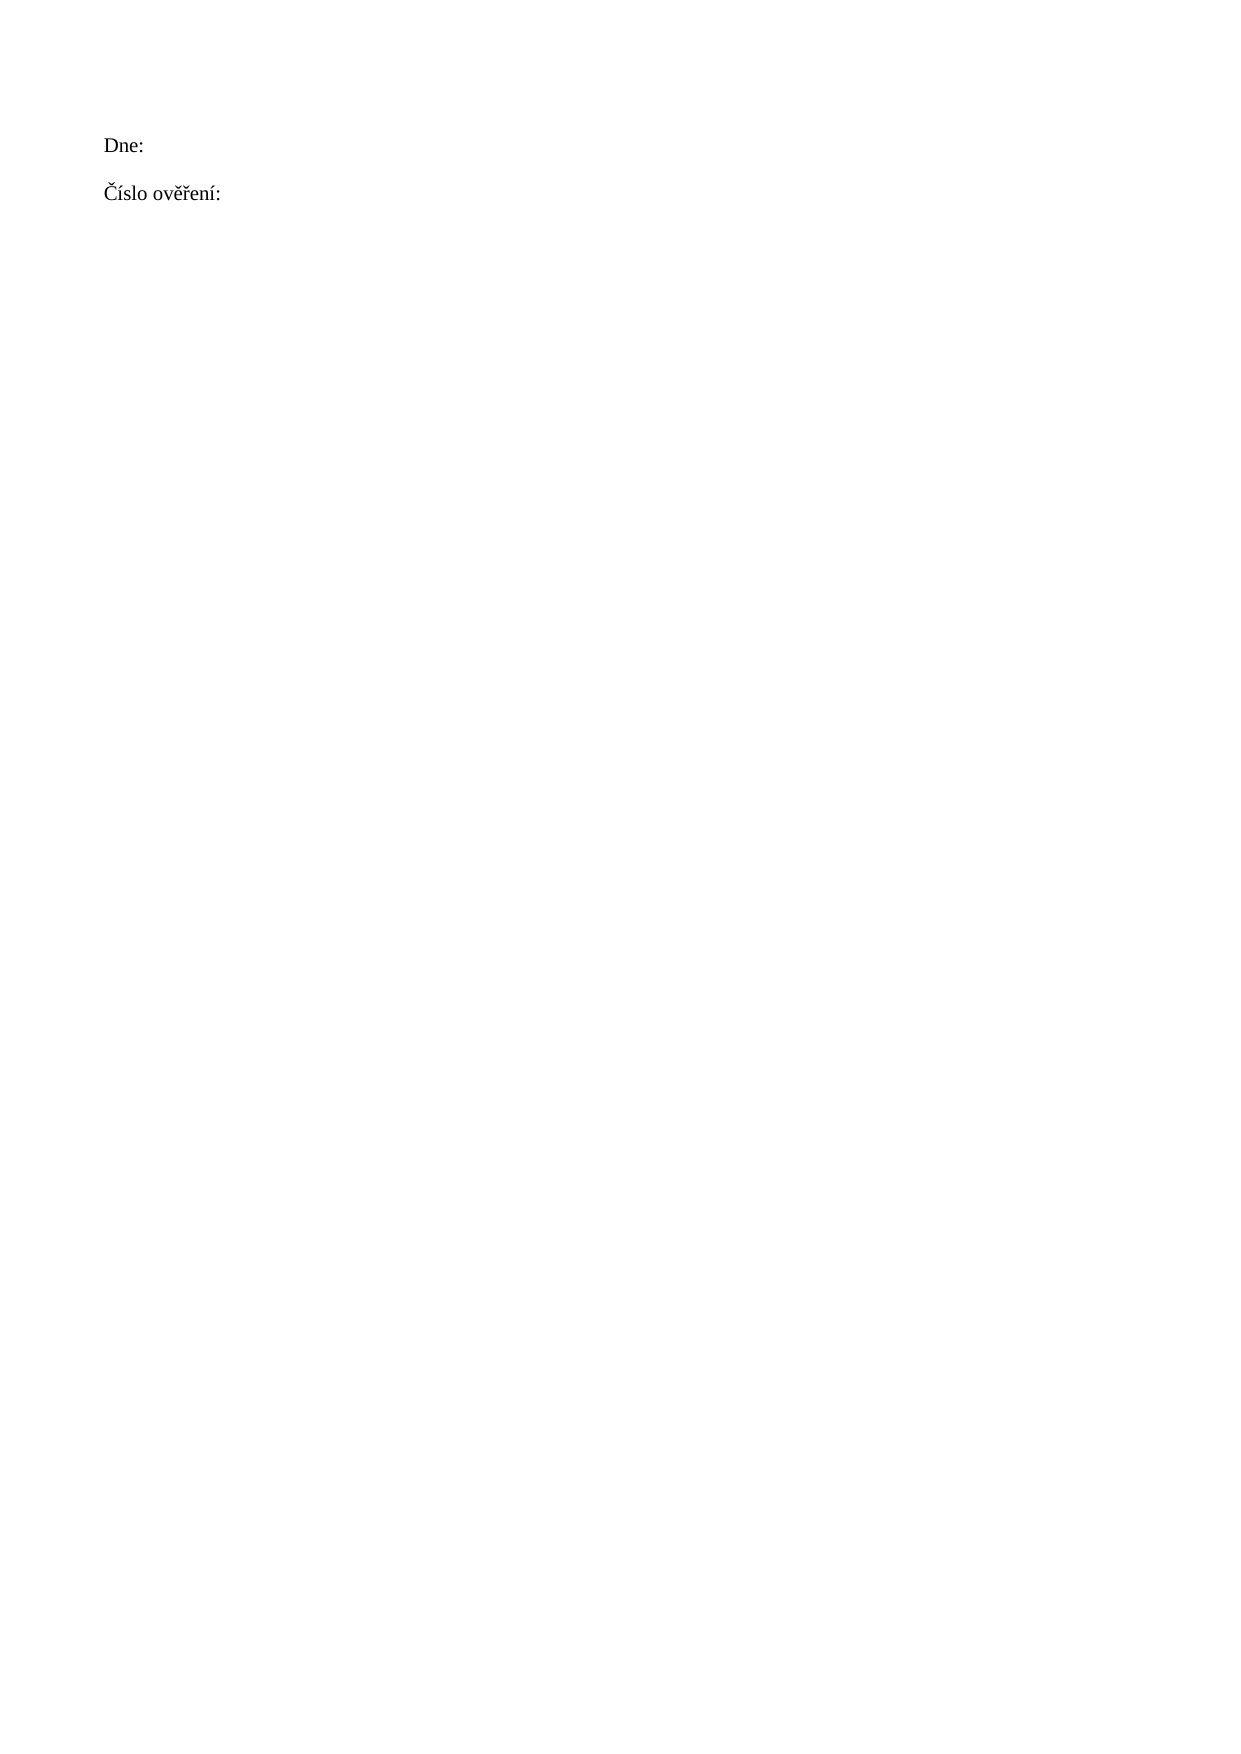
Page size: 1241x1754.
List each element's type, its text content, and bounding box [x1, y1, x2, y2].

text Dne: [103, 133, 1181, 157]
text Číslo ověření: [103, 181, 1181, 205]
